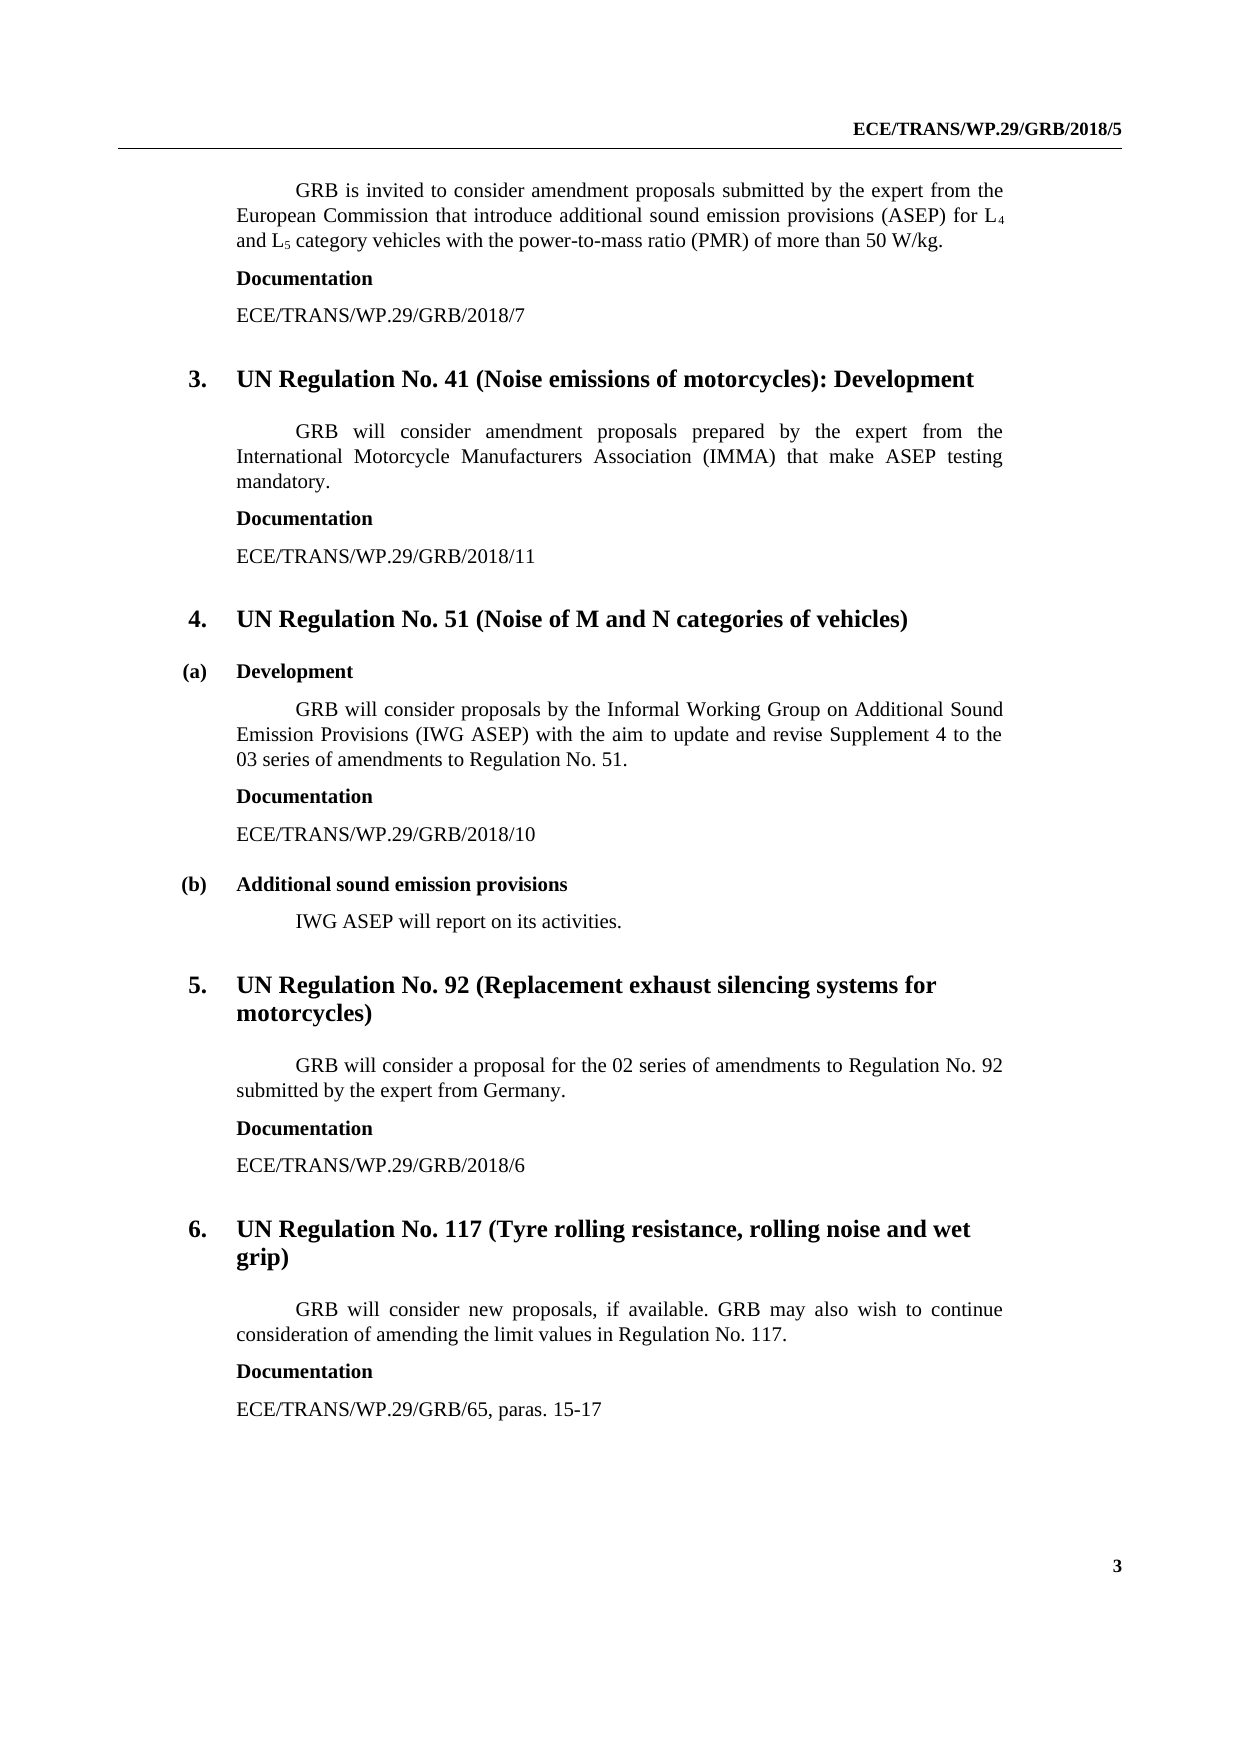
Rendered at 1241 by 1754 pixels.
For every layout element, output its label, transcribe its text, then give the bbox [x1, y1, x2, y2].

text GRB will consider new proposals, if available. GRB may also wish to continue consideration of amending the limit values in Regulation No. 117. [236, 1296, 1004, 1346]
text ECE/TRANS/WP.29/GRB/2018/10 [236, 821, 1004, 846]
text Documentation [236, 783, 1004, 808]
text (b) Additional sound emission provisions [118, 871, 1004, 896]
text Documentation [236, 505, 1004, 530]
text 6. UN Regulation No. 117 (Tyre rolling resistance, rolling noise and wet grip) [118, 1215, 1004, 1271]
text Documentation [236, 1358, 1004, 1383]
text GRB will consider a proposal for the 02 series of amendments to Regulation No. 92 submitted by the expert from Germany. [236, 1052, 1004, 1102]
text ECE/TRANS/WP.29/GRB/65, paras. 15-17 [236, 1396, 1004, 1421]
text ECE/TRANS/WP.29/GRB/2018/6 [236, 1152, 1004, 1177]
text 5. UN Regulation No. 92 (Replacement exhaust silencing systems for motorcycles) [118, 971, 1004, 1027]
text (a) Development [118, 658, 1004, 683]
text 3. UN Regulation No. 41 (Noise emissions of motorcycles): Development [118, 365, 1004, 393]
text ECE/TRANS/WP.29/GRB/2018/7 [236, 302, 1004, 327]
text 4. UN Regulation No. 51 (Noise of M and N categories of vehicles) [118, 605, 1004, 633]
text GRB will consider proposals by the Informal Working Group on Additional Sound Emission Provisions (IWG ASEP) with the aim to update and revise Supplement 4 to the 03 series of amendments to Regulation No. 51. [236, 696, 1004, 771]
text GRB will consider amendment proposals prepared by the expert from the International Motorcycle Manufacturers Association (IMMA) that make ASEP testing mandatory. [236, 418, 1004, 493]
text ECE/TRANS/WP.29/GRB/2018/11 [236, 543, 1004, 568]
text Documentation [236, 265, 1004, 290]
text GRB is invited to consider amendment proposals submitted by the expert from the European Commission that introduce additional sound emission provisions (ASEP) for L4 and L5 category vehicles with the power-to-mass ratio (PMR) of more than 50 W/kg. [236, 177, 1004, 252]
text Documentation [236, 1115, 1004, 1140]
text IWG ASEP will report on its activities. [236, 908, 1004, 933]
